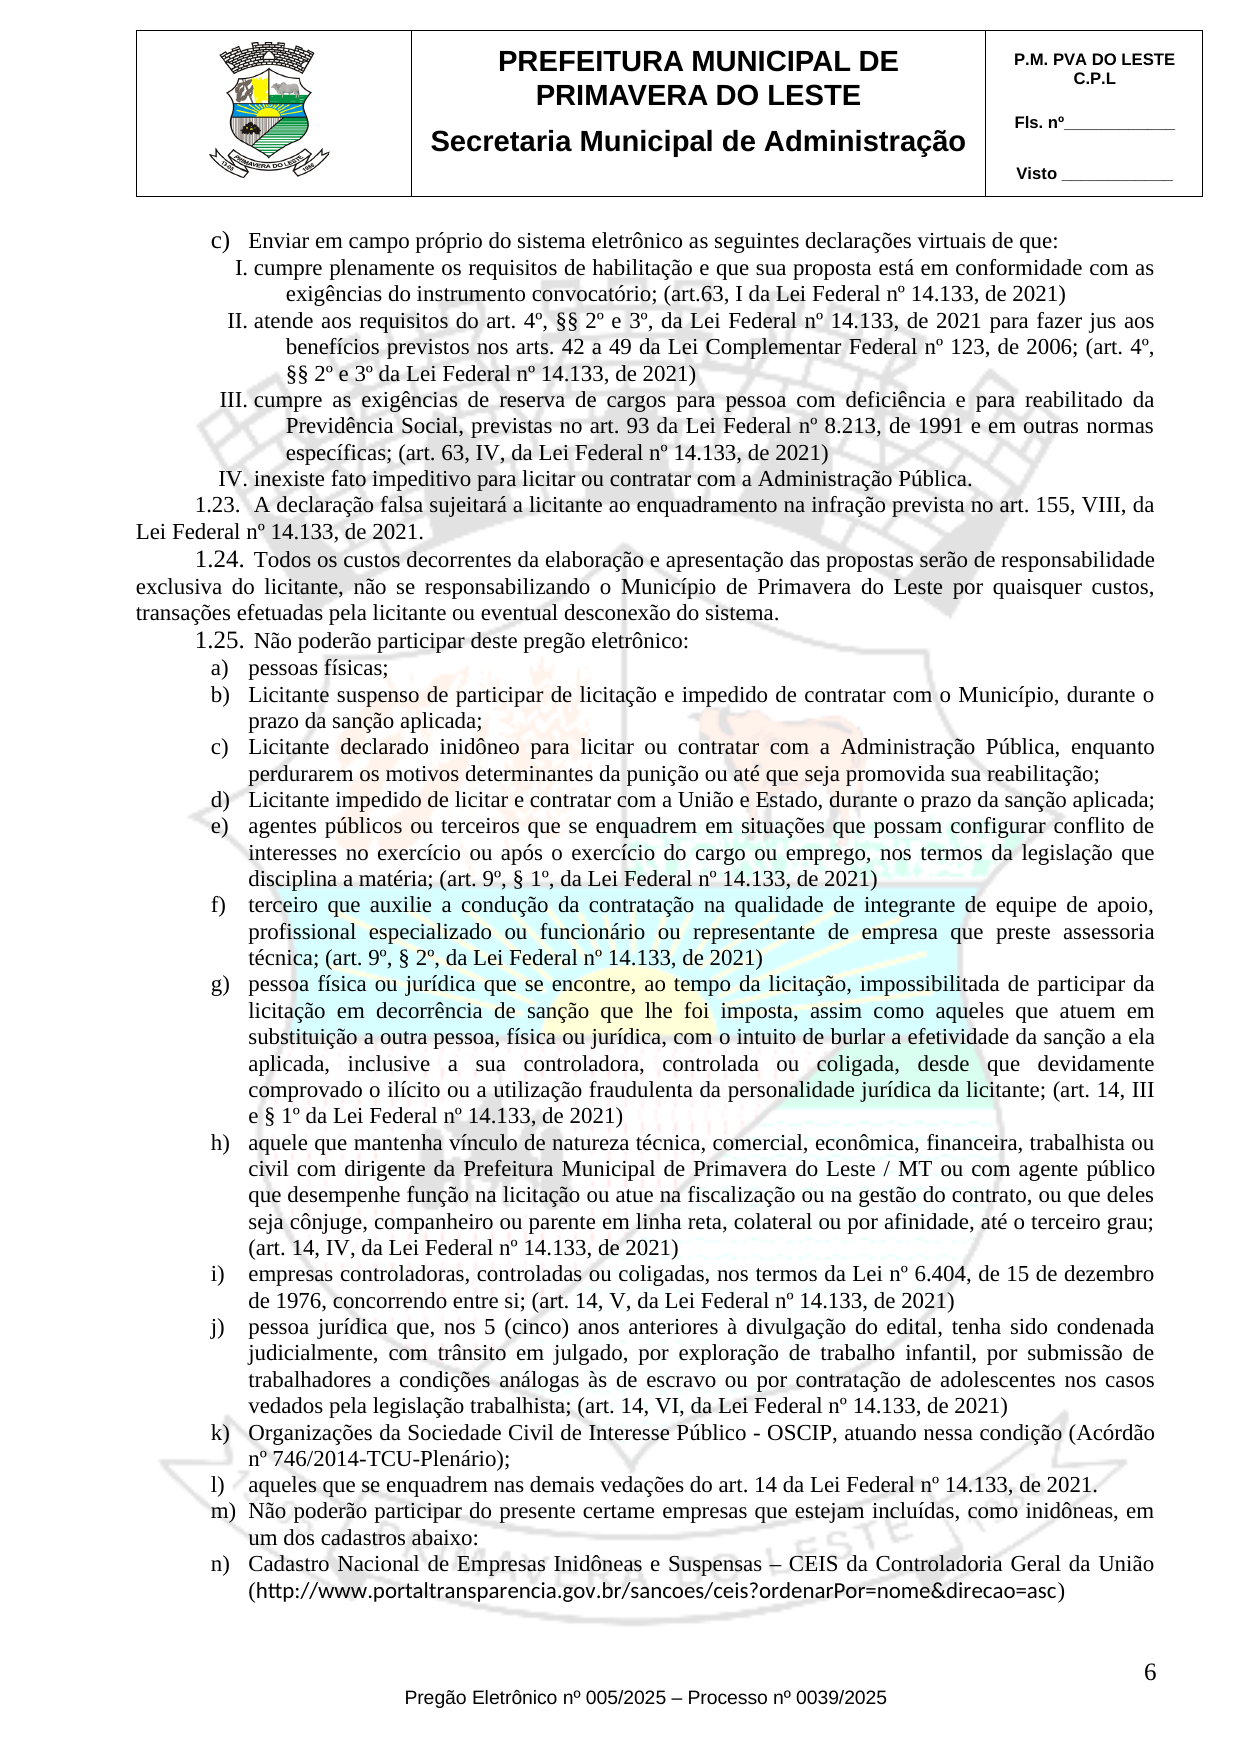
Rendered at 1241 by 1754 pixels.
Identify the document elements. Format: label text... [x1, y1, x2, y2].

list Licitante impedido de licitar e contratar com a União e Estado, durante o prazo da sanção aplicada; [211, 786, 1156, 812]
list pessoa física ou jurídica que se encontre, ao tempo da licitação, impossibilitada de participar da licitação em decorrência de sanção que lhe foi imposta, assim como aqueles que atuem em substituição a outra pessoa, física ou jurídica, com o intuito de burlar a efetividade da sanção a ela aplicada, inclusive a sua controladora, controlada ou coligada, desde que devidamente comprovado o ilícito ou a utilização fraudulenta da personalidade jurídica da licitante; (art. 14, III e § 1º da Lei Federal nº 14.133, de 2021) [211, 971, 1156, 1129]
list aquele que mantenha vínculo de natureza técnica, comercial, econômica, financeira, trabalhista ou civil com dirigente da Prefeitura Municipal de Primavera do Leste / MT ou com agente público que desempenhe função na licitação ou atue na fiscalização ou na gestão do contrato, ou que deles seja cônjuge, companheiro ou parente em linha reta, colateral ou por afinidade, até o terceiro grau; (art. 14, IV, da Lei Federal nº 14.133, de 2021) [211, 1129, 1156, 1260]
list Não poderão participar do presente certame empresas que estejam incluídas, como inidôneas, em um dos cadastros abaixo: [211, 1498, 1156, 1550]
list inexiste fato impeditivo para licitar ou contratar com a Administração Pública. [248, 465, 1156, 491]
list empresas controladoras, controladas ou coligadas, nos termos da Lei nº 6.404, de 15 de dezembro de 1976, concorrendo entre si; (art. 14, V, da Lei Federal nº 14.133, de 2021) [211, 1260, 1156, 1313]
list cumpre as exigências de reserva de cargos para pessoa com deficiência e para reabilitado da Previdência Social, previstas no art. 93 da Lei Federal nº 8.213, de 1991 e em outras normas específicas; (art. 63, IV, da Lei Federal nº 14.133, de 2021) [248, 386, 1156, 465]
list Enviar em campo próprio do sistema eletrônico as seguintes declarações virtuais de que: [211, 225, 1156, 254]
list aqueles que se enquadrem nas demais vedações do art. 14 da Lei Federal nº 14.133, de 2021. [211, 1471, 1156, 1498]
list Licitante suspenso de participar de licitação e impedido de contratar com o Município, durante o prazo da sanção aplicada; [211, 681, 1156, 733]
list Todos os custos decorrentes da elaboração e apresentação das propostas serão de responsabilidade exclusiva do licitante, não se responsabilizando o Município de Primavera do Leste por quaisquer custos, transações efetuadas pela licitante ou eventual desconexão do sistema. [136, 544, 1156, 626]
list Não poderão participar deste pregão eletrônico: [136, 626, 1156, 654]
list pessoa jurídica que, nos 5 (cinco) anos anteriores à divulgação do edital, tenha sido condenada judicialmente, com trânsito em julgado, por exploração de trabalho infantil, por submissão de trabalhadores a condições análogas às de escravo ou por contratação de adolescentes nos casos vedados pela legislação trabalhista; (art. 14, VI, da Lei Federal nº 14.133, de 2021) [211, 1313, 1156, 1418]
list ​A declaração falsa sujeitará a licitante ao enquadramento na infração prevista no art. 155, VIII, da Lei Federal nº 14.133, de 2021. [136, 491, 1156, 544]
list cumpre plenamente os requisitos de habilitação e que sua proposta está em conformidade com as exigências do instrumento convocatório; (art.63, I da Lei Federal nº 14.133, de 2021) [248, 254, 1156, 307]
list Licitante declarado inidôneo para licitar ou contratar com a Administração Pública, enquanto perdurarem os motivos determinantes da punição ou até que seja promovida sua reabilitação; [211, 733, 1156, 786]
list terceiro que auxilie a condução da contratação na qualidade de integrante de equipe de apoio, profissional especializado ou funcionário ou representante de empresa que preste assessoria técnica; (art. 9º, § 2º, da Lei Federal nº 14.133, de 2021) [211, 891, 1156, 971]
list agentes públicos ou terceiros que se enquadrem em situações que possam configurar conflito de interesses no exercício ou após o exercício do cargo ou emprego, nos termos da legislação que disciplina a matéria; (art. 9º, § 1º, da Lei Federal nº 14.133, de 2021) [211, 812, 1156, 891]
list Cadastro Nacional de Empresas Inidôneas e Suspensas – CEIS da Controladoria Geral da União (http://www.portaltransparencia.gov.br/sancoes/ceis?ordenarPor=nome&direcao=asc) [211, 1550, 1156, 1605]
list atende aos requisitos do art. 4º, §§ 2º e 3º, da Lei Federal nº 14.133, de 2021 para fazer jus aos benefícios previstos nos arts. 42 a 49 da Lei Complementar Federal nº 123, de 2006; (art. 4º, §§ 2º e 3º da Lei Federal nº 14.133, de 2021) [248, 307, 1156, 386]
list pessoas físicas; [211, 654, 1156, 681]
picture [209, 42, 330, 178]
list Organizações da Sociedade Civil de Interesse Público - OSCIP, atuando nessa condição (Acórdão nº 746/2014-TCU-Plenário); [211, 1418, 1156, 1471]
